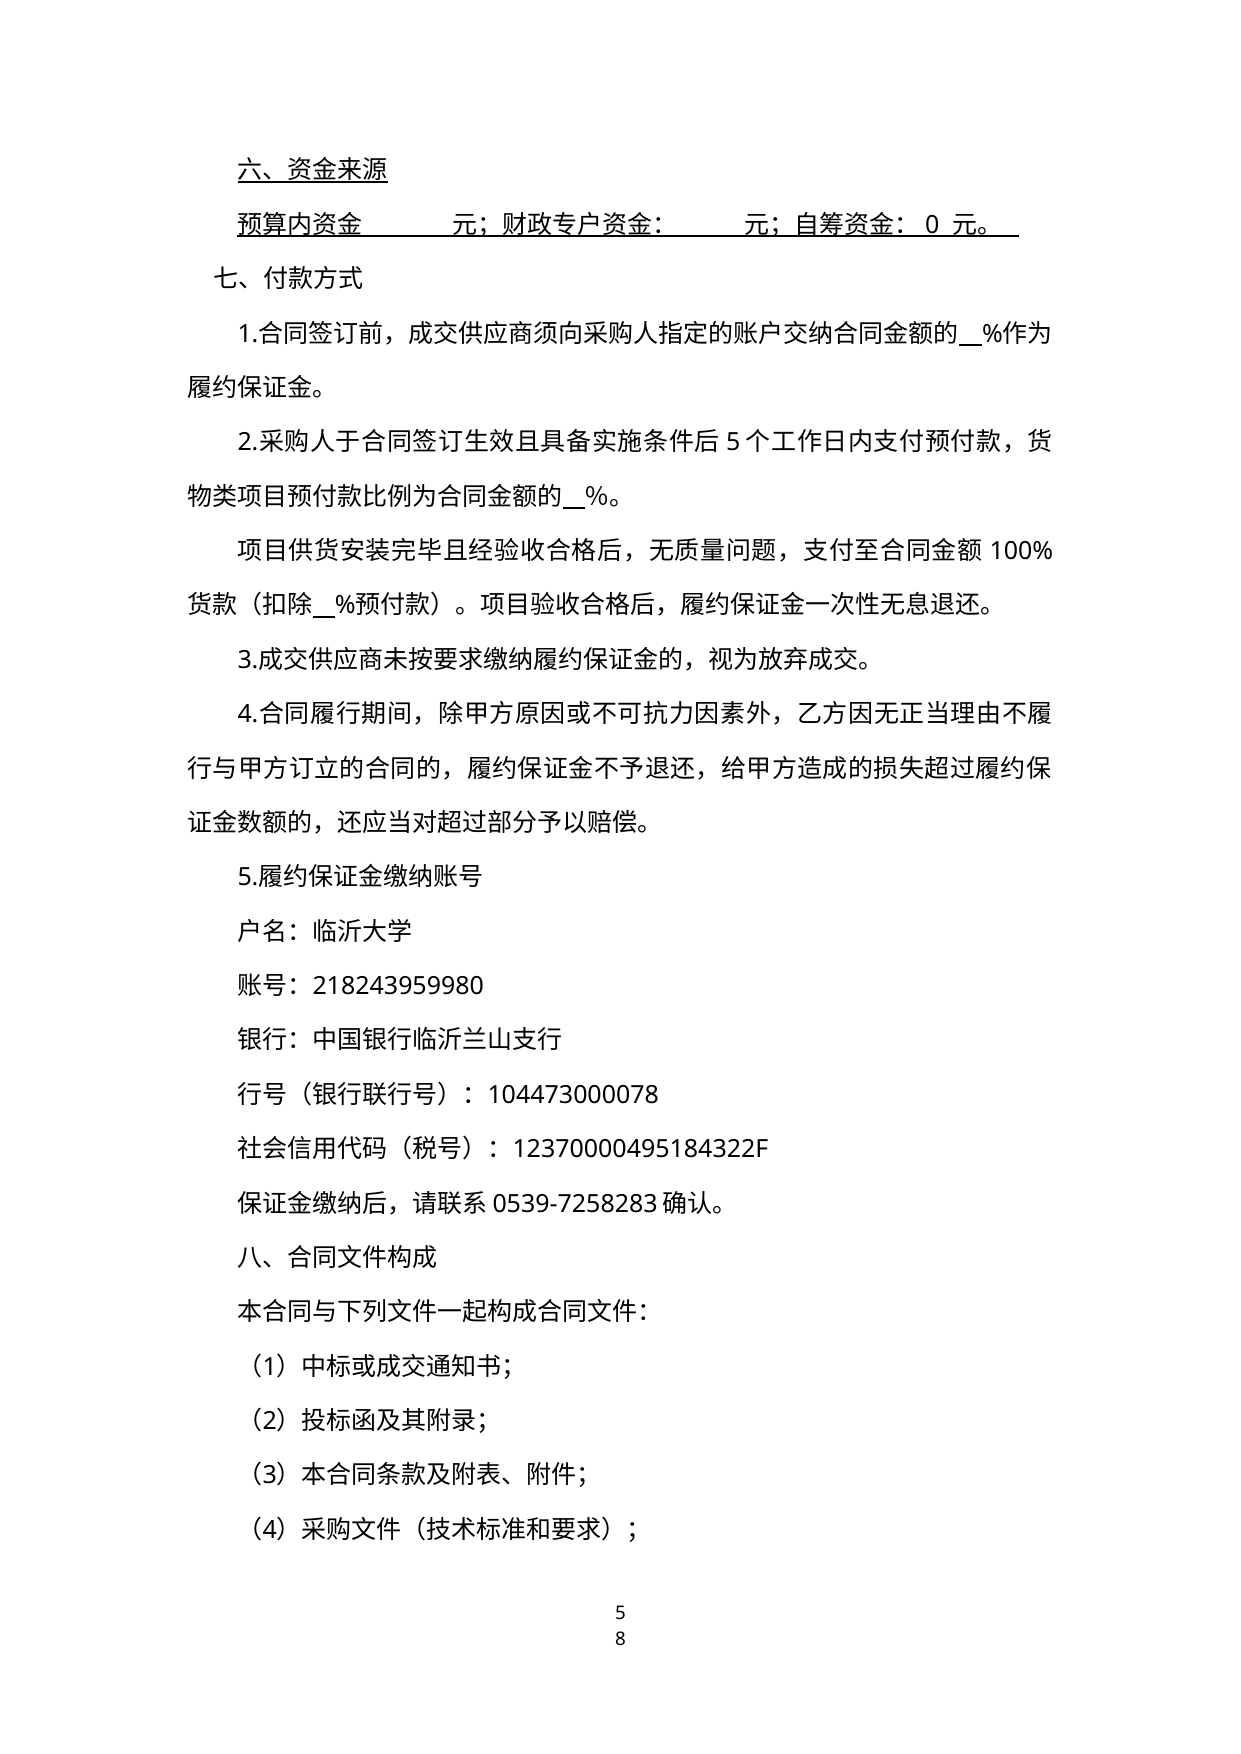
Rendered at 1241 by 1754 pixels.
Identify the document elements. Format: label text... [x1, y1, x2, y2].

text 4.合同履行期间，除甲方原因或不可抗力因素外，乙方因无正当理由不履行与甲方订立的合同的，履约保证金不予退还，给甲方造成的损失超过履约保证金数额的，还应当对超过部分予以赔偿。 [187, 694, 1053, 839]
text 预算内资金 元；财政专户资金： 元；自筹资金： 0 元。 [187, 204, 1053, 241]
text （3）本合同条款及附表、附件； [187, 1455, 1053, 1491]
text 账号：218243959980 [187, 966, 1053, 1002]
text 社会信用代码（税号）：12370000495184322F [187, 1129, 1053, 1165]
text （2）投标函及其附录； [187, 1401, 1053, 1437]
text 保证金缴纳后，请联系0539-7258283确认。 [187, 1183, 1053, 1219]
text 八、合同文件构成 [187, 1237, 1053, 1274]
text 户名：临沂大学 [187, 911, 1053, 947]
text 行号（银行联行号）：104473000078 [187, 1074, 1053, 1111]
text 六、资金来源 [187, 150, 1053, 186]
text 5.履约保证金缴纳账号 [187, 857, 1053, 893]
text 本合同与下列文件一起构成合同文件： [187, 1292, 1053, 1328]
text 2.采购人于合同签订生效且具备实施条件后5个工作日内支付预付款，货物类项目预付款比例为合同金额的 ％。 [187, 422, 1053, 512]
text 3.成交供应商未按要求缴纳履约保证金的，视为放弃成交。 [187, 639, 1053, 676]
text 1.合同签订前，成交供应商须向采购人指定的账户交纳合同金额的 %作为履约保证金。 [187, 313, 1053, 404]
text （1）中标或成交通知书； [187, 1346, 1053, 1382]
text 项目供货安装完毕且经验收合格后，无质量问题，支付至合同金额100%货款（扣除 %预付款）。项目验收合格后，履约保证金一次性无息退还。 [187, 531, 1053, 621]
text （4）采购文件（技术标准和要求）； [187, 1509, 1053, 1546]
text 七、付款方式 [187, 259, 1053, 295]
text 银行：中国银行临沂兰山支行 [187, 1020, 1053, 1056]
